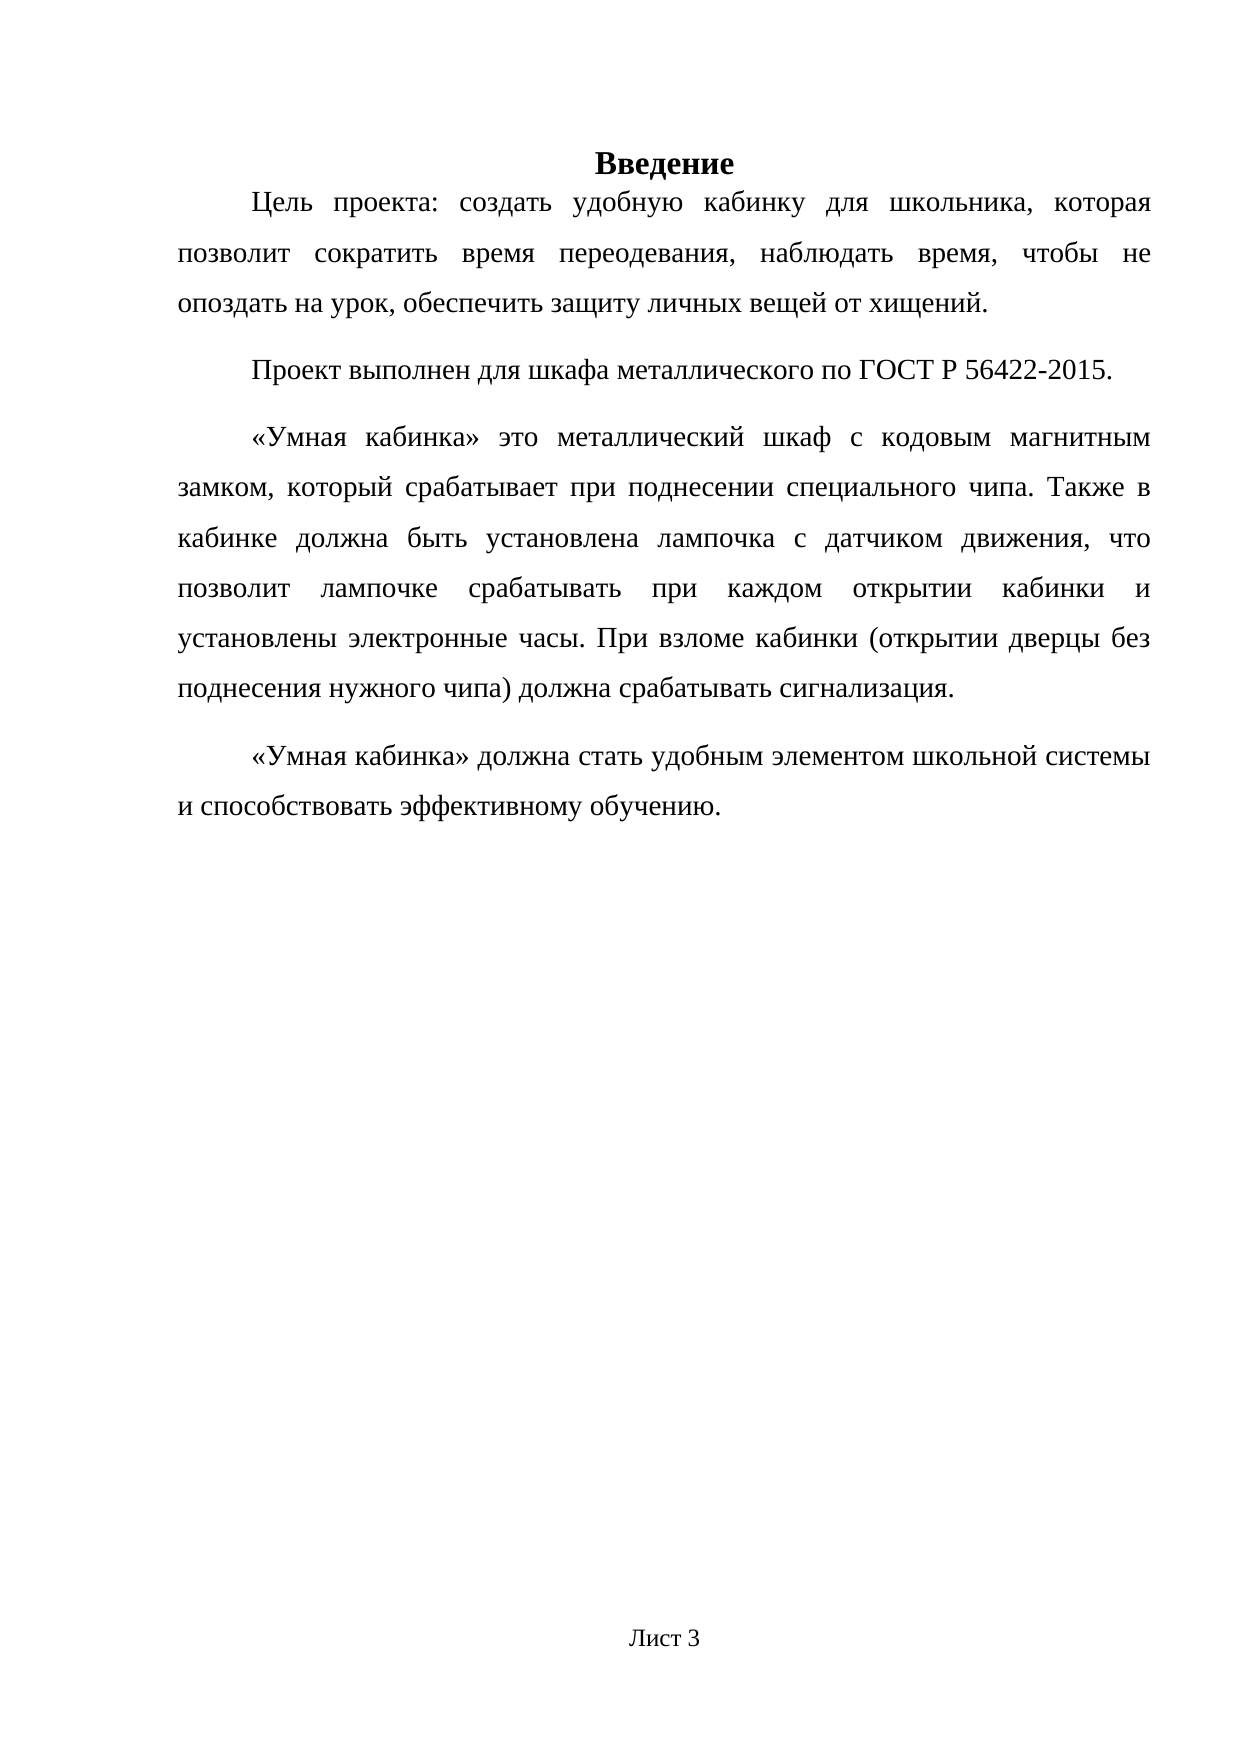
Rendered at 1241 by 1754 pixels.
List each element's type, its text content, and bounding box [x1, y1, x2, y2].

text «Умная кабинка» это металлический шкаф с кодовым магнитным замком, который срабатывает при поднесении специального чипа. Также в кабинке должна быть установлена лампочка с датчиком движения, что позволит лампочке срабатывать при каждом открытии кабинки и установлены электронные часы. При взломе кабинки (открытии дверцы без поднесения нужного чипа) должна срабатывать сигнализация. [177, 419, 1152, 704]
text «Умная кабинка» должна стать удобным элементом школьной системы и способствовать эффективному обучению. [177, 738, 1152, 821]
text Цель проекта: создать удобную кабинку для школьника, которая позволит сократить время переодевания, наблюдать время, чтобы не опоздать на урок, обеспечить защиту личных вещей от хищений. [177, 184, 1152, 319]
subtitle Введение [177, 143, 1152, 181]
text Проект выполнен для шкафа металлического по ГОСТ Р 56422-2015. [177, 352, 1152, 386]
